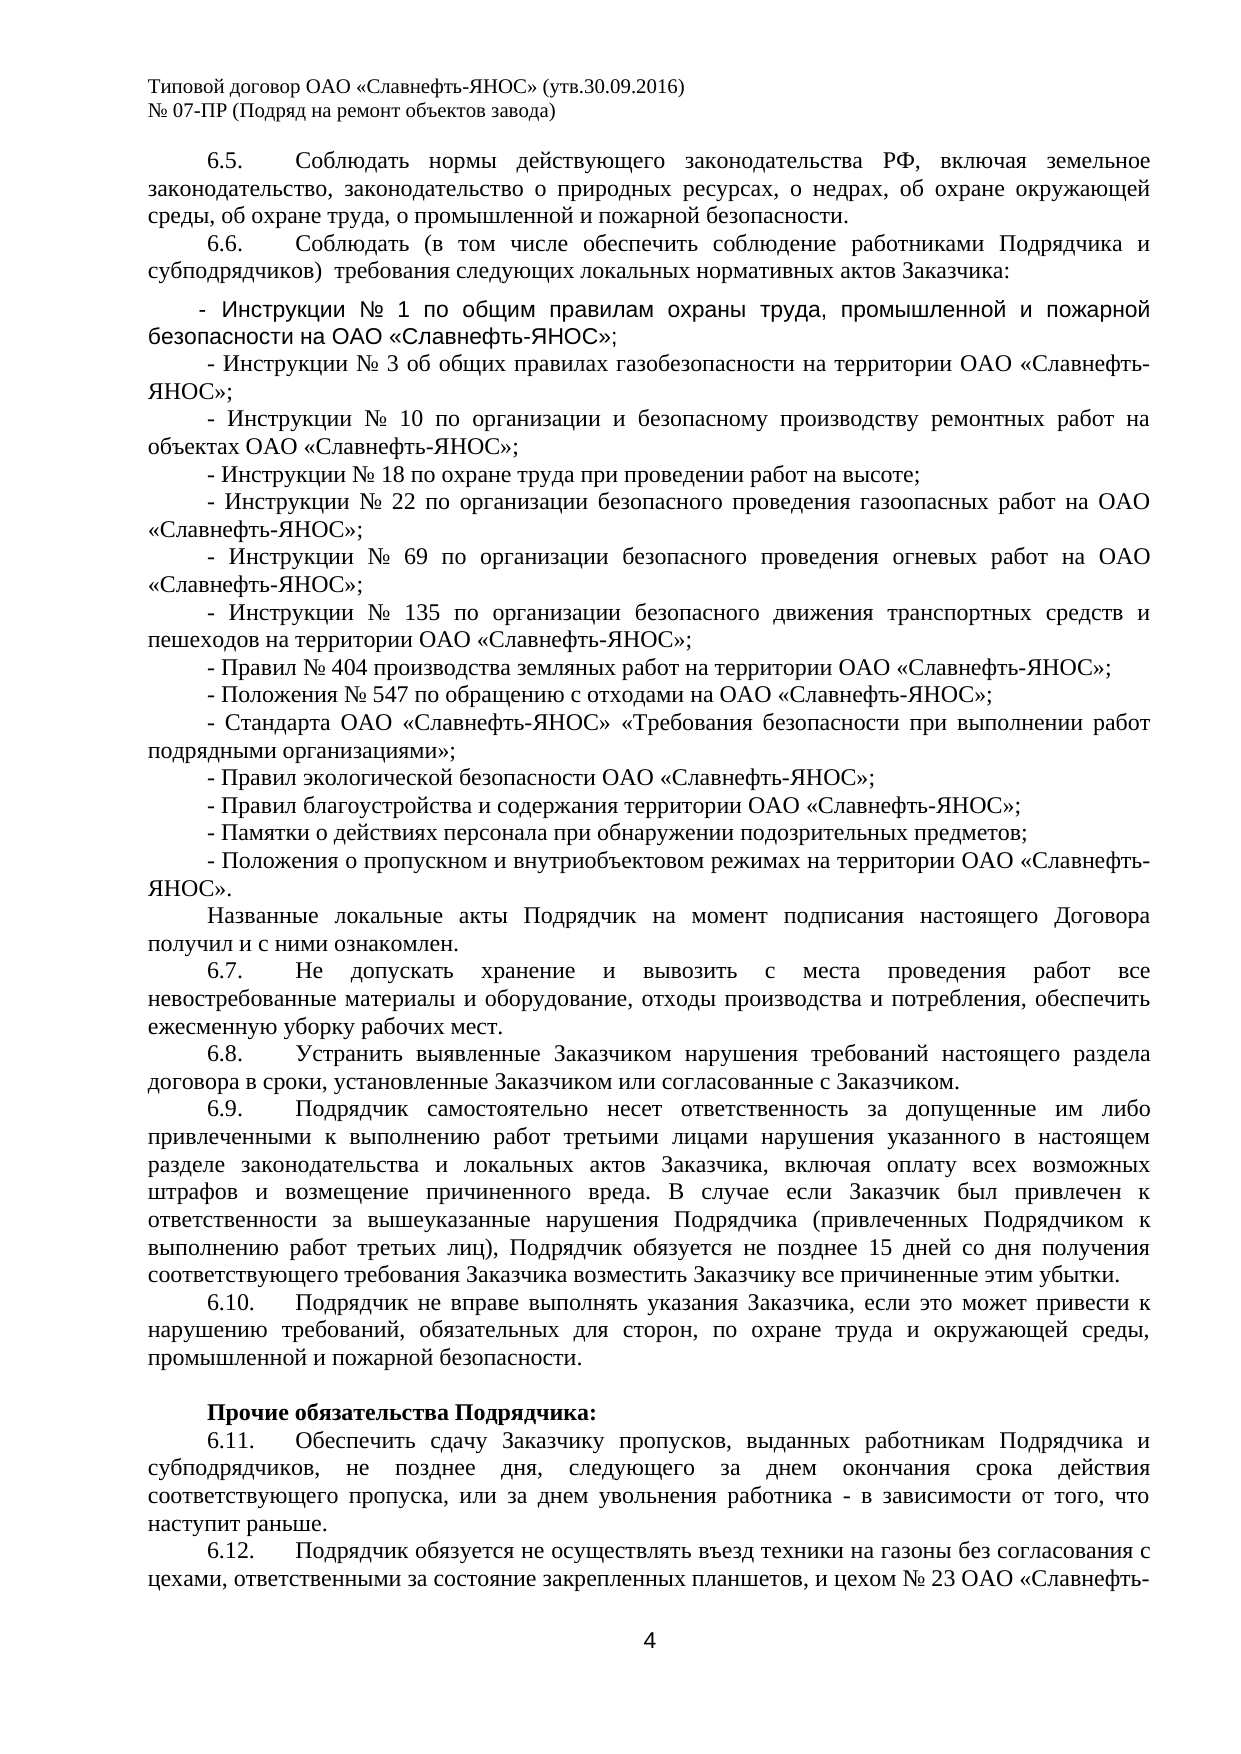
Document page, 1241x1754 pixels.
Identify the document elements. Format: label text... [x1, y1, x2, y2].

list Не допускать хранение и вывозить с места проведения работ все невостребованные материалы и оборудование, отходы производства и потребления, обеспечить ежесменную уборку рабочих мест. [148, 956, 1152, 1039]
list Устранить выявленные Заказчиком нарушения требований настоящего раздела договора в сроки, установленные Заказчиком или согласованные с Заказчиком. [148, 1039, 1152, 1094]
list Подрядчик самостоятельно несет ответственность за допущенные им либо привлеченными к выполнению работ третьими лицами нарушения указанного в настоящем разделе законодательства и локальных актов Заказчика, включая оплату всех возможных штрафов и возмещение причиненного вреда. В случае если Заказчик был привлечен к ответственности за вышеуказанные нарушения Подрядчика (привлеченных Подрядчиком к выполнению работ третьих лиц), Подрядчик обязуется не позднее 15 дней со дня получения соответствующего требования Заказчика возместить Заказчику все причиненные этим убытки. [148, 1094, 1152, 1288]
list Подрядчик не вправе выполнять указания Заказчика, если это может привести к нарушению требований, обязательных для сторон, по охране труда и окружающей среды, промышленной и пожарной безопасности. [148, 1288, 1152, 1371]
text Названные локальные акты Подрядчик на момент подписания настоящего Договора получил и с ними ознакомлен. [148, 901, 1152, 956]
text Прочие обязательства Подрядчика: [148, 1398, 1152, 1426]
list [148, 1536, 1152, 1591]
list Соблюдать нормы действующего законодательства РФ, включая земельное законодательство, законодательство о природных ресурсах, о недрах, об охране окружающей среды, об охране труда, о промышленной и пожарной безопасности. [148, 146, 1152, 229]
list Обеспечить сдачу Заказчику пропусков, выданных работникам Подрядчика и субподрядчиков, не позднее дня, следующего за днем окончания срока действия соответствующего пропуска, или за днем увольнения работника - в зависимости от того, что наступит раньше. [148, 1426, 1152, 1536]
list Соблюдать (в том числе обеспечить соблюдение работниками Подрядчика и субподрядчиков) требования следующих локальных нормативных актов Заказчика: [148, 229, 1152, 284]
